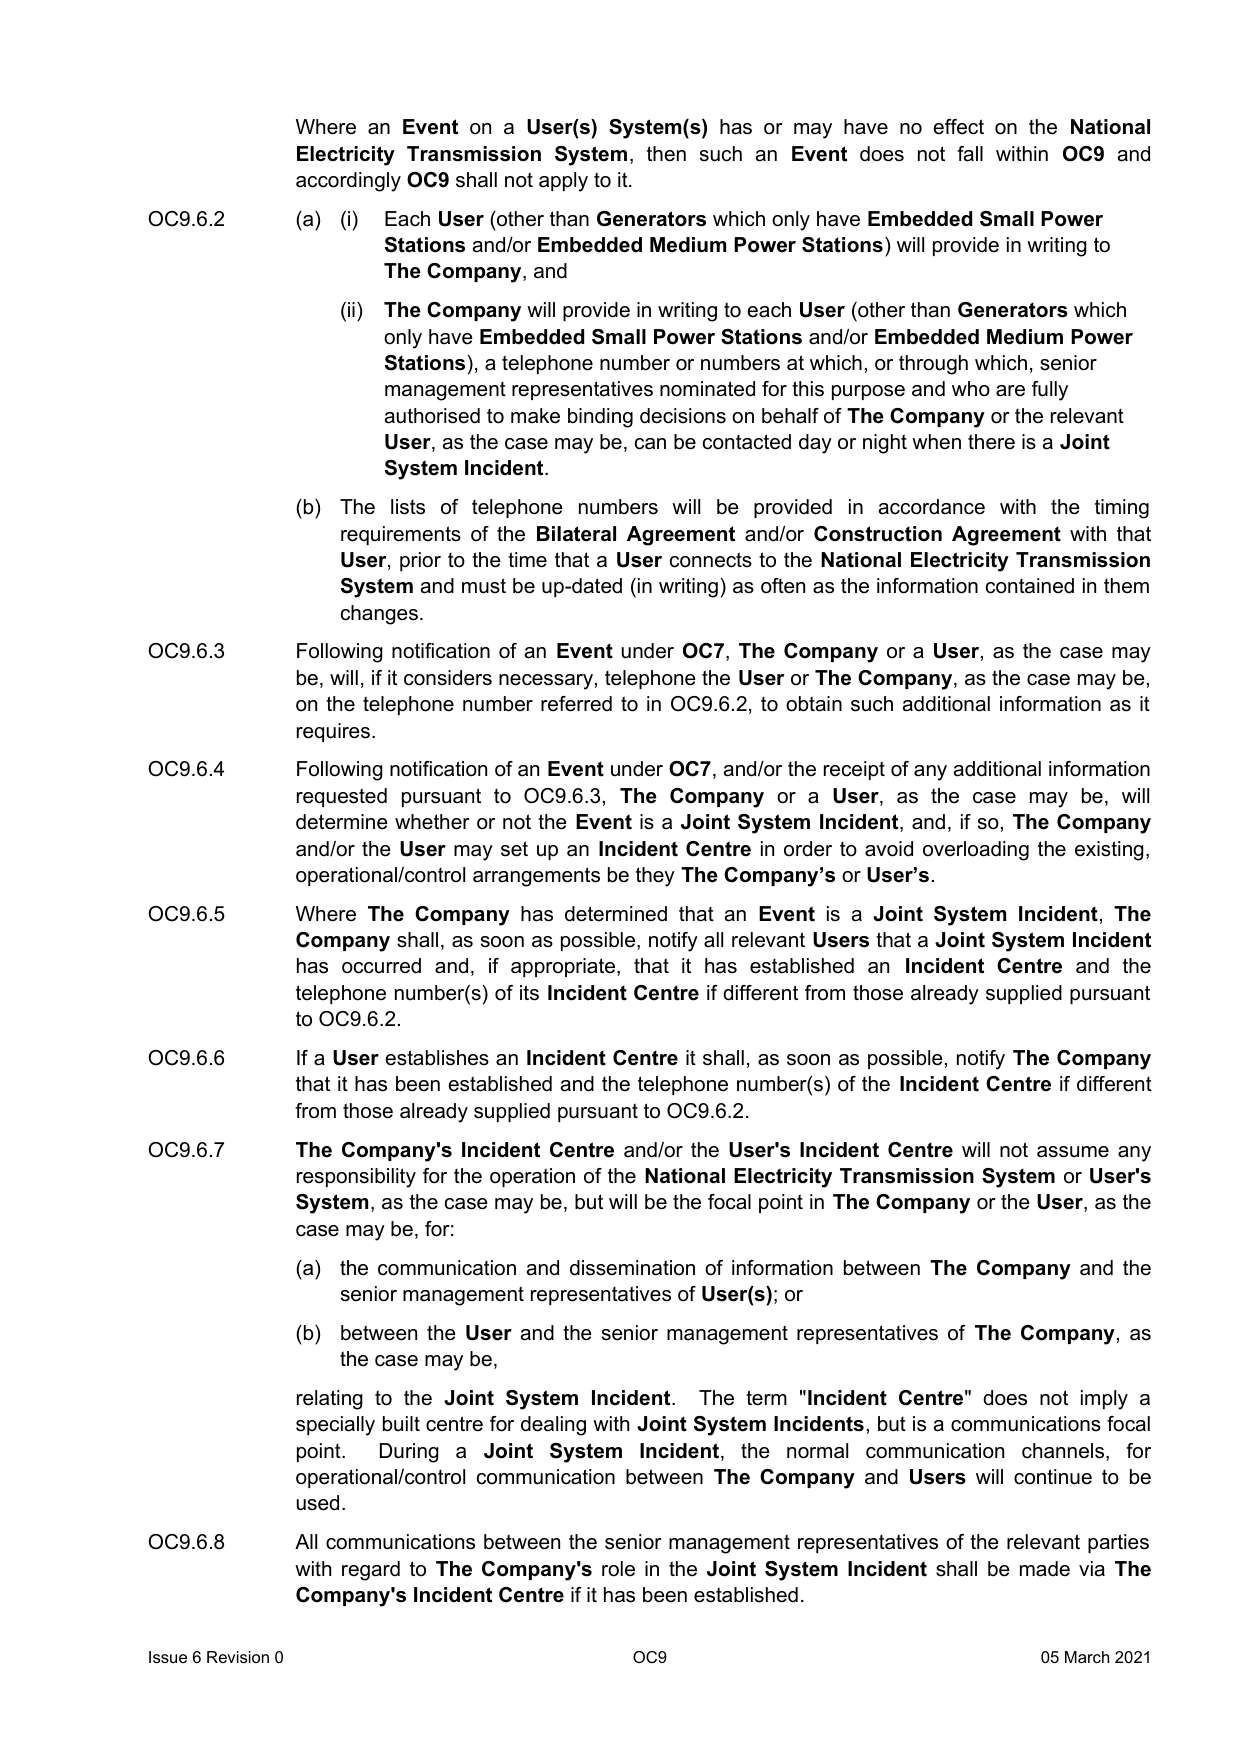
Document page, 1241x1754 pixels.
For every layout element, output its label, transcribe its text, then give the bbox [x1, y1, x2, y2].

text OC9.6.8 All communications between the senior management representatives of the relevant parties with regard to The Company's role in the Joint System Incident shall be made via The Company's Incident Centre if it has been established. [148, 1530, 1152, 1607]
text OC9.6.7 The Company's Incident Centre and/or the User's Incident Centre will not assume any responsibility for the operation of the National Electricity Transmission System or User's System, as the case may be, but will be the focal point in The Company or the User, as the case may be, for: [148, 1137, 1152, 1240]
text (a) the communication and dissemination of information between The Company and the senior management representatives of User(s); or [295, 1255, 1152, 1306]
text OC9.6.6 If a User establishes an Incident Centre it shall, as soon as possible, notify The Company that it has been established and the telephone number(s) of the Incident Centre if different from those already supplied pursuant to OC9.6.2. [148, 1046, 1152, 1122]
text OC9.6.4 Following notification of an Event under OC7, and/or the receipt of any additional information requested pursuant to OC9.6.3, The Company or a User, as the case may be, will determine whether or not the Event is a Joint System Incident, and, if so, The Company and/or the User may set up an Incident Centre in order to avoid overloading the existing, operational/control arrangements be they The Company’s or User’s. [148, 757, 1152, 887]
text OC9.6.3 Following notification of an Event under OC7, The Company or a User, as the case may be, will, if it considers necessary, telephone the User or The Company, as the case may be, on the telephone number referred to in OC9.6.2, to obtain such additional information as it requires. [148, 639, 1152, 742]
text (ii) The Company will provide in writing to each User (other than Generators which only have Embedded Small Power Stations and/or Embedded Medium Power Stations), a telephone number or numbers at which, or through which, senior management representatives nominated for this purpose and who are fully authorised to make binding decisions on behalf of The Company or the relevant User, as the case may be, can be contacted day or night when there is a Joint System Incident. [340, 298, 1152, 480]
text Where an Event on a User(s) System(s) has or may have no effect on the National Electricity Transmission System, then such an Event does not fall within OC9 and accordingly OC9 shall not apply to it. [148, 115, 1152, 192]
text relating to the Joint System Incident. The term "Incident Centre" does not imply a specially built centre for dealing with Joint System Incidents, but is a communications focal point. During a Joint System Incident, the normal communication channels, for operational/control communication between The Company and Users will continue to be used. [148, 1386, 1152, 1515]
text OC9.6.2 (a) (i) Each User (other than Generators which only have Embedded Small Power Stations and/or Embedded Medium Power Stations) will provide in writing to The Company, and [148, 207, 1152, 283]
text (b) The lists of telephone numbers will be provided in accordance with the timing requirements of the Bilateral Agreement and/or Construction Agreement with that User, prior to the time that a User connects to the National Electricity Transmission System and must be up-dated (in writing) as often as the information contained in them changes. [295, 495, 1152, 624]
text OC9.6.5 Where The Company has determined that an Event is a Joint System Incident, The Company shall, as soon as possible, notify all relevant Users that a Joint System Incident has occurred and, if appropriate, that it has established an Incident Centre and the telephone number(s) of its Incident Centre if different from those already supplied pursuant to OC9.6.2. [148, 902, 1152, 1031]
text (b) between the User and the senior management representatives of The Company, as the case may be, [295, 1321, 1152, 1371]
